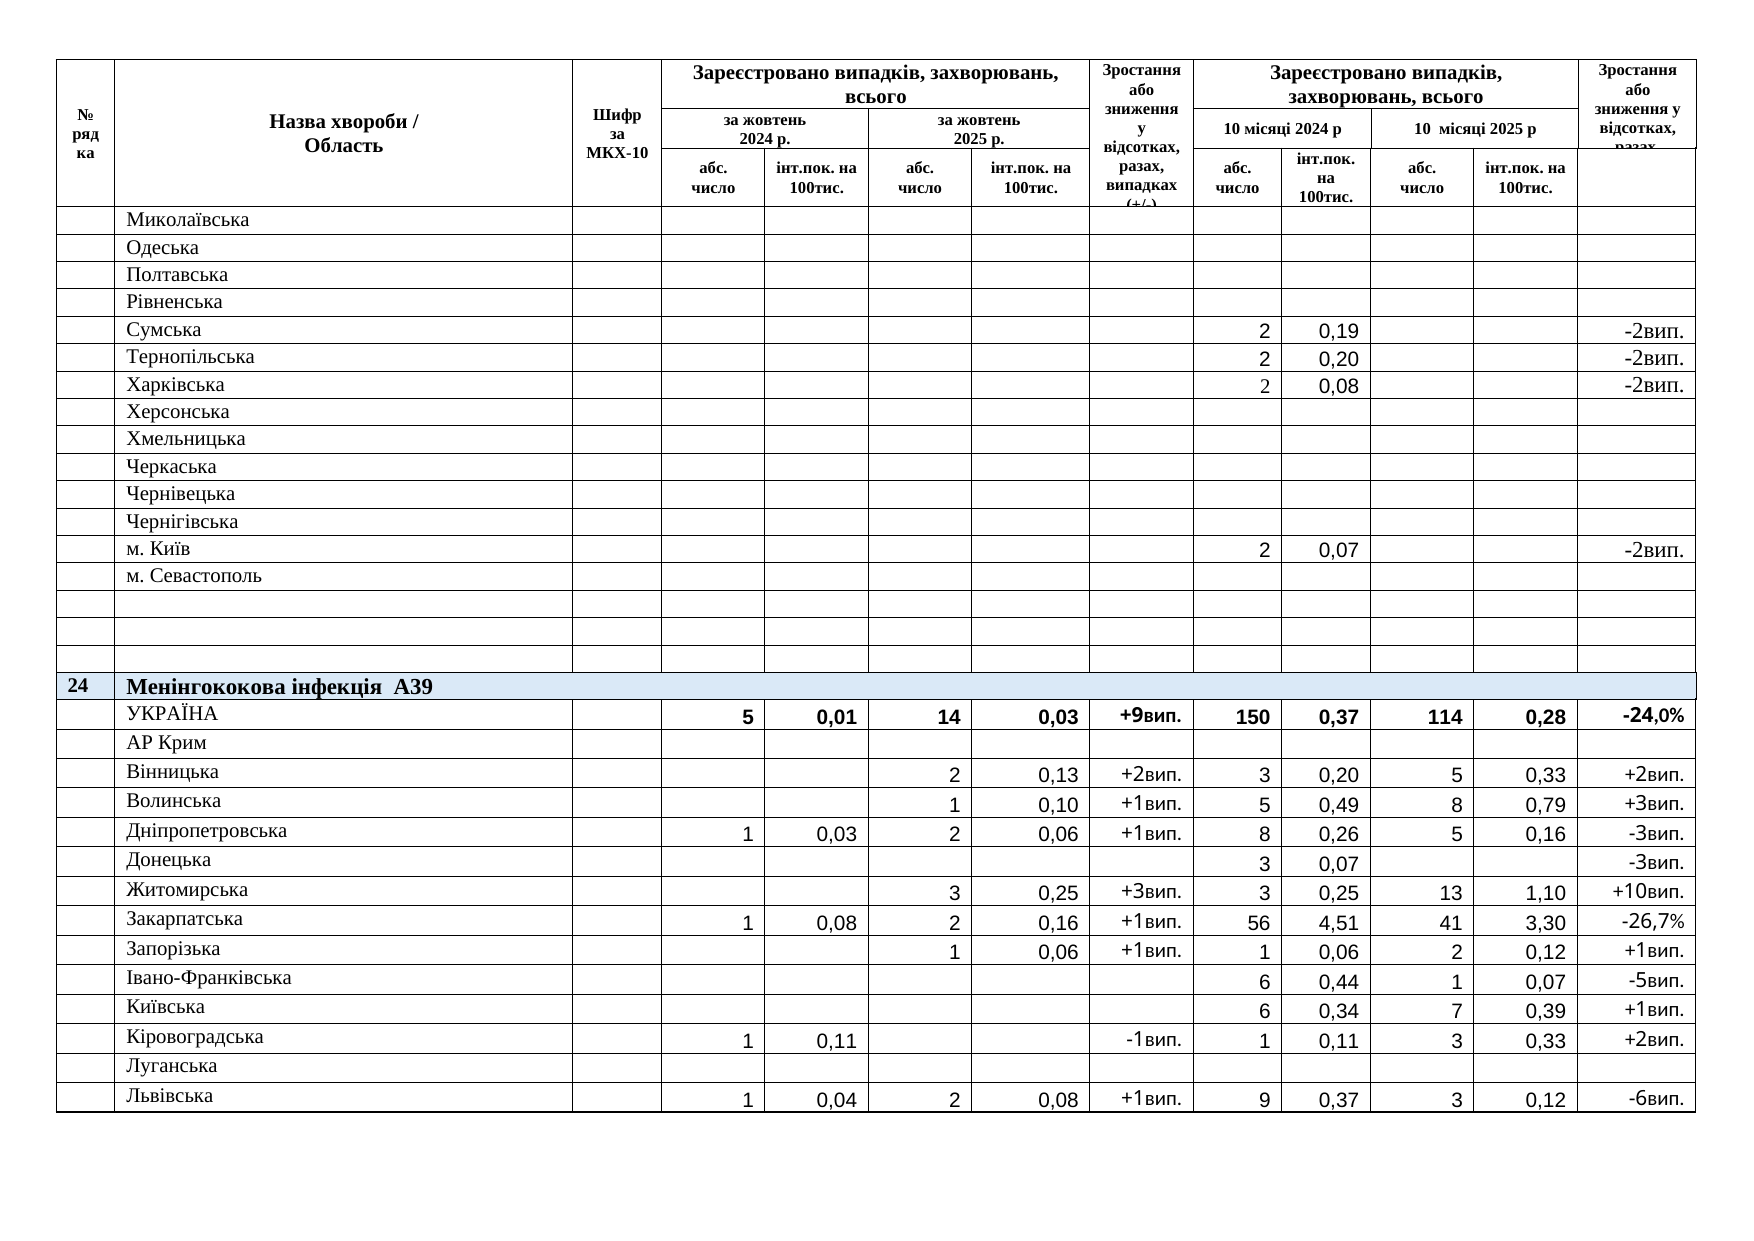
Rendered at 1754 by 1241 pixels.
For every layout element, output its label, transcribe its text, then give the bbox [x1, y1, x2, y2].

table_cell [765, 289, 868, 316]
table_cell абс. число [662, 149, 764, 206]
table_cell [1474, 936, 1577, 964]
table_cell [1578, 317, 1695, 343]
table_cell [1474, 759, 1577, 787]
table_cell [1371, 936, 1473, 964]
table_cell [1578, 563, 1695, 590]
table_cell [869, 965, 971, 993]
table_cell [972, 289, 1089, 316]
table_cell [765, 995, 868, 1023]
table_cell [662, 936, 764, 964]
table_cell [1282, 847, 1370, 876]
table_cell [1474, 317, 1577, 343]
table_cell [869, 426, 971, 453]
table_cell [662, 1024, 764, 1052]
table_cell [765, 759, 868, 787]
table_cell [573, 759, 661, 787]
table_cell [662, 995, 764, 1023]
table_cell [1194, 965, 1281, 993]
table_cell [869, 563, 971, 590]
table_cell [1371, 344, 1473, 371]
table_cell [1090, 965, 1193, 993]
table_header Назва хвороби / Область [115, 60, 572, 206]
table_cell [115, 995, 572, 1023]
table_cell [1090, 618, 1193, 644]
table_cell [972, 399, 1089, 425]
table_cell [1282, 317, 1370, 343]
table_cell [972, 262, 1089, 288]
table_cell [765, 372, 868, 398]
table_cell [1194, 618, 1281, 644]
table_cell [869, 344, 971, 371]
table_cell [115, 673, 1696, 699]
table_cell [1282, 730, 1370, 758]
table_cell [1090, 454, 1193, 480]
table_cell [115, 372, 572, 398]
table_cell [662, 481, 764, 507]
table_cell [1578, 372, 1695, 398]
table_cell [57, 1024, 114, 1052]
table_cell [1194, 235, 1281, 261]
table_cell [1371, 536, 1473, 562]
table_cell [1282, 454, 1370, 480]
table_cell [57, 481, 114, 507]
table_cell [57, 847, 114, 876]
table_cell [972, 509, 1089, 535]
table_header Шифр за МКХ-10 [573, 60, 661, 206]
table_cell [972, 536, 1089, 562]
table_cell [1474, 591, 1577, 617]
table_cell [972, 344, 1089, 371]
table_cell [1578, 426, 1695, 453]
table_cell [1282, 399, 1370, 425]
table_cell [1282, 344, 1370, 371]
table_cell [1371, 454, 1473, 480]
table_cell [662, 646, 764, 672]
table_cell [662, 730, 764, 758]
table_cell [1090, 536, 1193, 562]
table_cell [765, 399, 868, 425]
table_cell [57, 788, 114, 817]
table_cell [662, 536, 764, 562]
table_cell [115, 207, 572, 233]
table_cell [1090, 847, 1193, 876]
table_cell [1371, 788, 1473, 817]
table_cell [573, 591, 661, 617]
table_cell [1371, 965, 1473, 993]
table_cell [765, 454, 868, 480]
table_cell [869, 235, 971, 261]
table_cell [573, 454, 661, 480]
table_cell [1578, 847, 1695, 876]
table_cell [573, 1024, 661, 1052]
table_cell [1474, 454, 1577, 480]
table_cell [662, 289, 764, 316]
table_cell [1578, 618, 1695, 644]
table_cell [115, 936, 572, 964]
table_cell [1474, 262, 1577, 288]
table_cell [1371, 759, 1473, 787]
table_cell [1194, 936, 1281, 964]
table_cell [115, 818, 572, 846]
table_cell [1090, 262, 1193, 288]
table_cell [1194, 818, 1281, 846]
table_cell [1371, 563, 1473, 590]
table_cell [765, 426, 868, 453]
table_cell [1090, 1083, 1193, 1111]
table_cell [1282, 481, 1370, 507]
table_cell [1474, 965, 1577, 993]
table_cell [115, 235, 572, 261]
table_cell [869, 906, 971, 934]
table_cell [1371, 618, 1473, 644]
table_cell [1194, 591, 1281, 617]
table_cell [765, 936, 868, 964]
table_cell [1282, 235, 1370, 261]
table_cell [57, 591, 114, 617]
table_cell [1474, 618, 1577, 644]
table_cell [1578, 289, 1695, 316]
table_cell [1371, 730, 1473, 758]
table_cell 10 місяці 2024 р [1194, 109, 1371, 148]
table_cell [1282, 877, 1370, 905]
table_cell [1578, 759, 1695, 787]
table_header Зростання або зниження у відсотках, разах, випадках (+/-) [1579, 60, 1696, 148]
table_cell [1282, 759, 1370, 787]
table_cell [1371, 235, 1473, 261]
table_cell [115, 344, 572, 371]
table_cell інт.пок. на 100тис. [1474, 149, 1577, 206]
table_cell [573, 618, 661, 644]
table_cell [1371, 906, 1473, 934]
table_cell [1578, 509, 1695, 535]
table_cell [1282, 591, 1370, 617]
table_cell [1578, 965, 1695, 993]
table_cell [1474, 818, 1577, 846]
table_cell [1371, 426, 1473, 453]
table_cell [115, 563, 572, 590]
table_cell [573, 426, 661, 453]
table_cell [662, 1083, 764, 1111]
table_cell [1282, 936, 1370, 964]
table_header Зростання або зниження у відсотках, разах, випадках (+/-) [1090, 60, 1193, 206]
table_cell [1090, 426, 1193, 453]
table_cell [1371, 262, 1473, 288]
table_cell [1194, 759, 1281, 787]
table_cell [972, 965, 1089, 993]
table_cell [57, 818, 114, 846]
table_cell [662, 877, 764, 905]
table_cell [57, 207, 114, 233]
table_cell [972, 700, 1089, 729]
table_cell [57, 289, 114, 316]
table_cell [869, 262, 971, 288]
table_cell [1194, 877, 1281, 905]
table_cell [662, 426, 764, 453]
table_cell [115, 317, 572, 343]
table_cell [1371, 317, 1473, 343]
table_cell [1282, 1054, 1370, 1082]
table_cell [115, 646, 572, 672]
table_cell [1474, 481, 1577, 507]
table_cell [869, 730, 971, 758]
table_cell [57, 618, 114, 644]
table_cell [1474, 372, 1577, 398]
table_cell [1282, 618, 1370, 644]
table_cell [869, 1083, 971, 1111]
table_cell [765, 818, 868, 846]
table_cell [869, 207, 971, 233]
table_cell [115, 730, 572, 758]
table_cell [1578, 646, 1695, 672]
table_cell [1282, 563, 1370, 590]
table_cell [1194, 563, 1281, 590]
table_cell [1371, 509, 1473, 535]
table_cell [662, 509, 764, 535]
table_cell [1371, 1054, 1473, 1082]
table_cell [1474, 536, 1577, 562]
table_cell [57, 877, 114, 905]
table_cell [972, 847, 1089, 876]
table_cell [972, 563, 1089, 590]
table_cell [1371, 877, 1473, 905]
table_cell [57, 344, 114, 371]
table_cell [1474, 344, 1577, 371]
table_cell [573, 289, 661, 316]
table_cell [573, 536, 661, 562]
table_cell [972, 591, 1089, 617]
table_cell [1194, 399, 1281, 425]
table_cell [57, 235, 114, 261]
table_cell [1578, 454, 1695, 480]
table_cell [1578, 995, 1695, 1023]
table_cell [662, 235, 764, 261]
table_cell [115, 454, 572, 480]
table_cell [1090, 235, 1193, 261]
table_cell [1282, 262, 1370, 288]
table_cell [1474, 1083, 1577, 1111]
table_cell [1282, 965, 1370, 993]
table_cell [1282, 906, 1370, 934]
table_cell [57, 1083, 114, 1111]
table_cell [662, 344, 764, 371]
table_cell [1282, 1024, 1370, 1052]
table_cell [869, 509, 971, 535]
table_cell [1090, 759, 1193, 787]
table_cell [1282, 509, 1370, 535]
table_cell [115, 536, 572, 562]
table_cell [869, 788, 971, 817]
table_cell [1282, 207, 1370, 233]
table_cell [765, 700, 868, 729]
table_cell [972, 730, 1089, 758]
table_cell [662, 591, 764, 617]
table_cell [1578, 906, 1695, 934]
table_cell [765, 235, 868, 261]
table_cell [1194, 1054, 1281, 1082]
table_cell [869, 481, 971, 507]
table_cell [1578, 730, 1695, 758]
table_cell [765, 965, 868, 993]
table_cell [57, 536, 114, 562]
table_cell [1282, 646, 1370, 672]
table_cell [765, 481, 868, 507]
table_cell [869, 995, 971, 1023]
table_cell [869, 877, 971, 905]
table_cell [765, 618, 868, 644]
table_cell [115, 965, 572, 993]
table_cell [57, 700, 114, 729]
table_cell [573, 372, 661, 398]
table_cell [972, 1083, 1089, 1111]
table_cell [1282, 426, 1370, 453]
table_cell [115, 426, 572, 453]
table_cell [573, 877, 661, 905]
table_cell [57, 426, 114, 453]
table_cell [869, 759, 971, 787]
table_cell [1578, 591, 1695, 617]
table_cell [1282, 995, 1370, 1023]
table_cell абс. число [1194, 149, 1281, 206]
table_cell 10 місяці 2025 р [1372, 109, 1578, 148]
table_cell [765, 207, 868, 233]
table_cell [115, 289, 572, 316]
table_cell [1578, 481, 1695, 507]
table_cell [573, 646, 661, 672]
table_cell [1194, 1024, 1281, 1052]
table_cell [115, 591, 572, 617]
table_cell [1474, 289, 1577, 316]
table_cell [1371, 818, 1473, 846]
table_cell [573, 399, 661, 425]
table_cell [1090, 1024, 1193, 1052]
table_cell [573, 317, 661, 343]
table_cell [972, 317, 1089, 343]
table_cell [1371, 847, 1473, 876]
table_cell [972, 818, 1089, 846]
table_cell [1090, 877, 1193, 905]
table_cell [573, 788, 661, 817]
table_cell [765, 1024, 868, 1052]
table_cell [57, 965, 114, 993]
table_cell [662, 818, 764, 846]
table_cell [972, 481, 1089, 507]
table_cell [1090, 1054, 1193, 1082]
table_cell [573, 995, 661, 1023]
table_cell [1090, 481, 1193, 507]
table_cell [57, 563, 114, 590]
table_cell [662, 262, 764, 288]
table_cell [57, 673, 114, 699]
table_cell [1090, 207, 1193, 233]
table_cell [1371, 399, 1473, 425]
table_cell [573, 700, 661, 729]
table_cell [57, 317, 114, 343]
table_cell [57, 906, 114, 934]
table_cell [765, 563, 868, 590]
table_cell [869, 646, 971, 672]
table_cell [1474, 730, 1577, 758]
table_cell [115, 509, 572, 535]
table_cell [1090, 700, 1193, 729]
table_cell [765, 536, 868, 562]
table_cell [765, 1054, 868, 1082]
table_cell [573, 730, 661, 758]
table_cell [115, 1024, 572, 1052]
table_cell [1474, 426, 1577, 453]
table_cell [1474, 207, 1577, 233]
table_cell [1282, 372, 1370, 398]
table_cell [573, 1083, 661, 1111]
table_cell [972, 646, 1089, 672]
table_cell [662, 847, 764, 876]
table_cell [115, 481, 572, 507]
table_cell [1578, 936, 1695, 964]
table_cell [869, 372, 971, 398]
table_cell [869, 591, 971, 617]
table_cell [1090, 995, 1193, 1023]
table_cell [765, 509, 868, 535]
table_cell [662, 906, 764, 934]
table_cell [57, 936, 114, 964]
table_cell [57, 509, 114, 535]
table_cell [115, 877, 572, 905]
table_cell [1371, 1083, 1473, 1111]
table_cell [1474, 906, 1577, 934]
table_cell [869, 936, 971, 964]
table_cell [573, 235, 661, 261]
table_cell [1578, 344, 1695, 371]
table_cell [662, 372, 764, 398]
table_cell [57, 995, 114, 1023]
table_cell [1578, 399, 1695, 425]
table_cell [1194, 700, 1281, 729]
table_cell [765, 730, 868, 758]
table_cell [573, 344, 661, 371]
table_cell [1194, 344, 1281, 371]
table_header Зареєстровано випадків, захворювань, всього [1194, 60, 1578, 108]
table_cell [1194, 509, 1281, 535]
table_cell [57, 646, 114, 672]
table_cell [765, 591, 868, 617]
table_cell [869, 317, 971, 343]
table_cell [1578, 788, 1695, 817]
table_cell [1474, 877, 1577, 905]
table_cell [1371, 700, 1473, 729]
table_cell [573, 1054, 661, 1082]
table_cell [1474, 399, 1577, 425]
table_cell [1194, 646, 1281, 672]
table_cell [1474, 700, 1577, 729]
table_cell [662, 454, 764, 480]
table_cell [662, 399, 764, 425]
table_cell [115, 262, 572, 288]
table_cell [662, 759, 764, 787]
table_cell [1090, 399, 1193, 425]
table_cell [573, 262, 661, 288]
table_cell інт.пок. на 100тис. [972, 149, 1089, 206]
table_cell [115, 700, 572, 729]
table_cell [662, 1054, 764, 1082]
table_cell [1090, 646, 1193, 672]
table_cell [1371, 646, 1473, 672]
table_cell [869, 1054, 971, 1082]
table_header Зареєстровано випадків, захворювань, всього [662, 60, 1089, 108]
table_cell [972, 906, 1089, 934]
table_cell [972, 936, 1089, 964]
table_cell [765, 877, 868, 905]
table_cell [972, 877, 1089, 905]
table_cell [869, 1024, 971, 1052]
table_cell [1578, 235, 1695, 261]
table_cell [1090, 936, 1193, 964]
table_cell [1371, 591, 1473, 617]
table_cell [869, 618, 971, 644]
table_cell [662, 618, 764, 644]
table_cell за жовтень 2025 р. [869, 109, 1089, 148]
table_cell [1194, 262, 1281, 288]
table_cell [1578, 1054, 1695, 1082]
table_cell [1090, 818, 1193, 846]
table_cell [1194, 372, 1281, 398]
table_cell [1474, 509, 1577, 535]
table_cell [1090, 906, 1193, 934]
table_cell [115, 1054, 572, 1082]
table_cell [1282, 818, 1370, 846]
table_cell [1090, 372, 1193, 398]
table_cell абс. число [1371, 149, 1473, 206]
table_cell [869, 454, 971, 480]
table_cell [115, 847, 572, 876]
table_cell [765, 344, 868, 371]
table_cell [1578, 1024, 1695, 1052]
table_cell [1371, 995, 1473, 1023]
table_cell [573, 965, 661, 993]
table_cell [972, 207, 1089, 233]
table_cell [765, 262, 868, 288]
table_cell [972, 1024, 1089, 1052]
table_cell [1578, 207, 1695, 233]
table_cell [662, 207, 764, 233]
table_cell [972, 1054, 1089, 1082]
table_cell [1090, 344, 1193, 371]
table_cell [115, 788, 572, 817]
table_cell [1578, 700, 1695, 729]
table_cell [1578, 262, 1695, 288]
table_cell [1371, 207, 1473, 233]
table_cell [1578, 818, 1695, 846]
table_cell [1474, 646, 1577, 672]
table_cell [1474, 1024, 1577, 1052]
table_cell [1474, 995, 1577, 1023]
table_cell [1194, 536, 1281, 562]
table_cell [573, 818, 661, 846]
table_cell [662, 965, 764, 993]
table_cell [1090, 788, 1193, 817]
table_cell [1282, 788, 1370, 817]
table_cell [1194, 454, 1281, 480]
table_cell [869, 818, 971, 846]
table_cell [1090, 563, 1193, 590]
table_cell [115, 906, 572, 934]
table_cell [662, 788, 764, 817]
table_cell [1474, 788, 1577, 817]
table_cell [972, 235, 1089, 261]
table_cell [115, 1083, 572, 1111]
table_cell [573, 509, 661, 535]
table_cell інт.пок. на 100тис. [765, 149, 868, 206]
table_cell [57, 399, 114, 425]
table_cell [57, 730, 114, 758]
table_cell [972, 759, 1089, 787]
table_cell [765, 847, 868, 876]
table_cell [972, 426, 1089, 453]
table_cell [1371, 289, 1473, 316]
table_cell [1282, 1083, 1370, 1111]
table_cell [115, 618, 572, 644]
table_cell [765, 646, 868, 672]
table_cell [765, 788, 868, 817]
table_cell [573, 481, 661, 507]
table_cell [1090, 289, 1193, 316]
table_cell інт.пок. на 100тис. [1282, 149, 1370, 206]
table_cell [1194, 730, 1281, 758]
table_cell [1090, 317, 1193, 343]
table_cell [1578, 149, 1695, 206]
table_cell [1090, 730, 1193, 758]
table_cell за жовтень 2024 р. [662, 109, 868, 148]
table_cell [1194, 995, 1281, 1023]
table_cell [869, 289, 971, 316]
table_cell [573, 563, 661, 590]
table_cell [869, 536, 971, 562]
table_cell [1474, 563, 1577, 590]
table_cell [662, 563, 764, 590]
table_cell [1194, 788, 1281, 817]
table_cell абс. число [869, 149, 971, 206]
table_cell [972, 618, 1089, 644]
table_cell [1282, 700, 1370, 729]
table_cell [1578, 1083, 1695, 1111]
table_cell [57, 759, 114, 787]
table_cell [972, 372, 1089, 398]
table_header № рядка [57, 60, 114, 206]
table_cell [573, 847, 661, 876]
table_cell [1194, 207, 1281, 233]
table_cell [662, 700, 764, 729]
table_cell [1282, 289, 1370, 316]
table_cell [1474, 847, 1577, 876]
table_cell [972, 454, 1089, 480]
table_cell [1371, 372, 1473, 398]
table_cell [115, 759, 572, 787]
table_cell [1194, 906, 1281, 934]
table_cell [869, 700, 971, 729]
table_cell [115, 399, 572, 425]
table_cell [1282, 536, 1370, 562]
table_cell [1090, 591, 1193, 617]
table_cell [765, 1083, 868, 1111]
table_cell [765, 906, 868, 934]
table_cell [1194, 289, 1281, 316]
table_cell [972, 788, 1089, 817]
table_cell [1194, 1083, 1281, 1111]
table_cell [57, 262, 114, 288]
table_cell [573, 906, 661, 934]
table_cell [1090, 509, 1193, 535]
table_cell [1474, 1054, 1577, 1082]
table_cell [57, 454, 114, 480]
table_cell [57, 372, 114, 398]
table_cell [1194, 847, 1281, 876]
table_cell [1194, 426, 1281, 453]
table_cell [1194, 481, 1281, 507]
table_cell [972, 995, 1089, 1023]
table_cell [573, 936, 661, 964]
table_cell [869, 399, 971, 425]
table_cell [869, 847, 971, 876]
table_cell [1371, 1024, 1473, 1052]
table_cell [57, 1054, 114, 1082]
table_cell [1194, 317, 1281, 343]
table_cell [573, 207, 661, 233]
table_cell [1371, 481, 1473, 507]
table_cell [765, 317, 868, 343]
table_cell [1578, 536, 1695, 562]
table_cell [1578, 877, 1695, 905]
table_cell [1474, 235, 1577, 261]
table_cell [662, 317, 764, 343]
